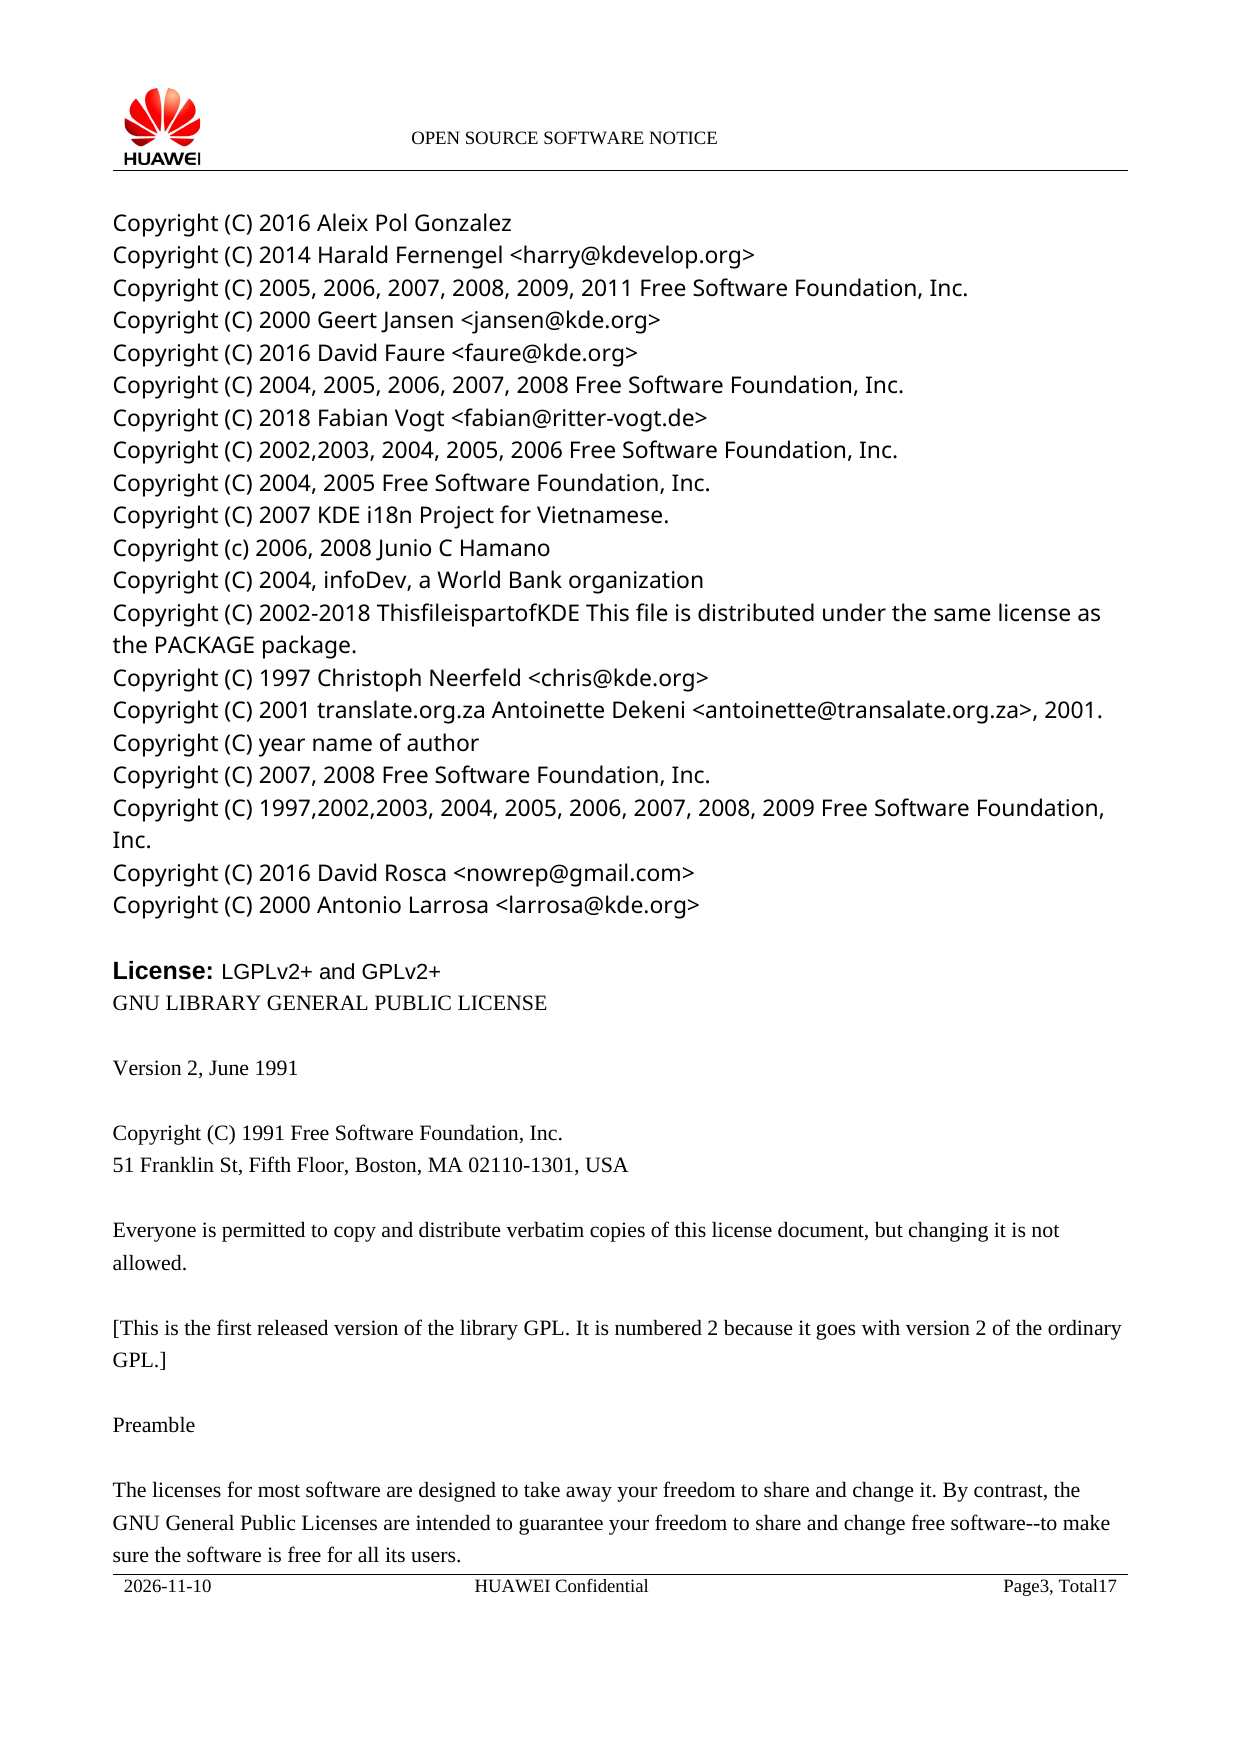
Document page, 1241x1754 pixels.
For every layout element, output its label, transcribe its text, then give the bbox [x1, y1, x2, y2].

picture [124, 88, 201, 165]
text License: LGPLv2+ and GPLv2+ [112, 954, 1128, 986]
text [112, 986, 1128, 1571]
